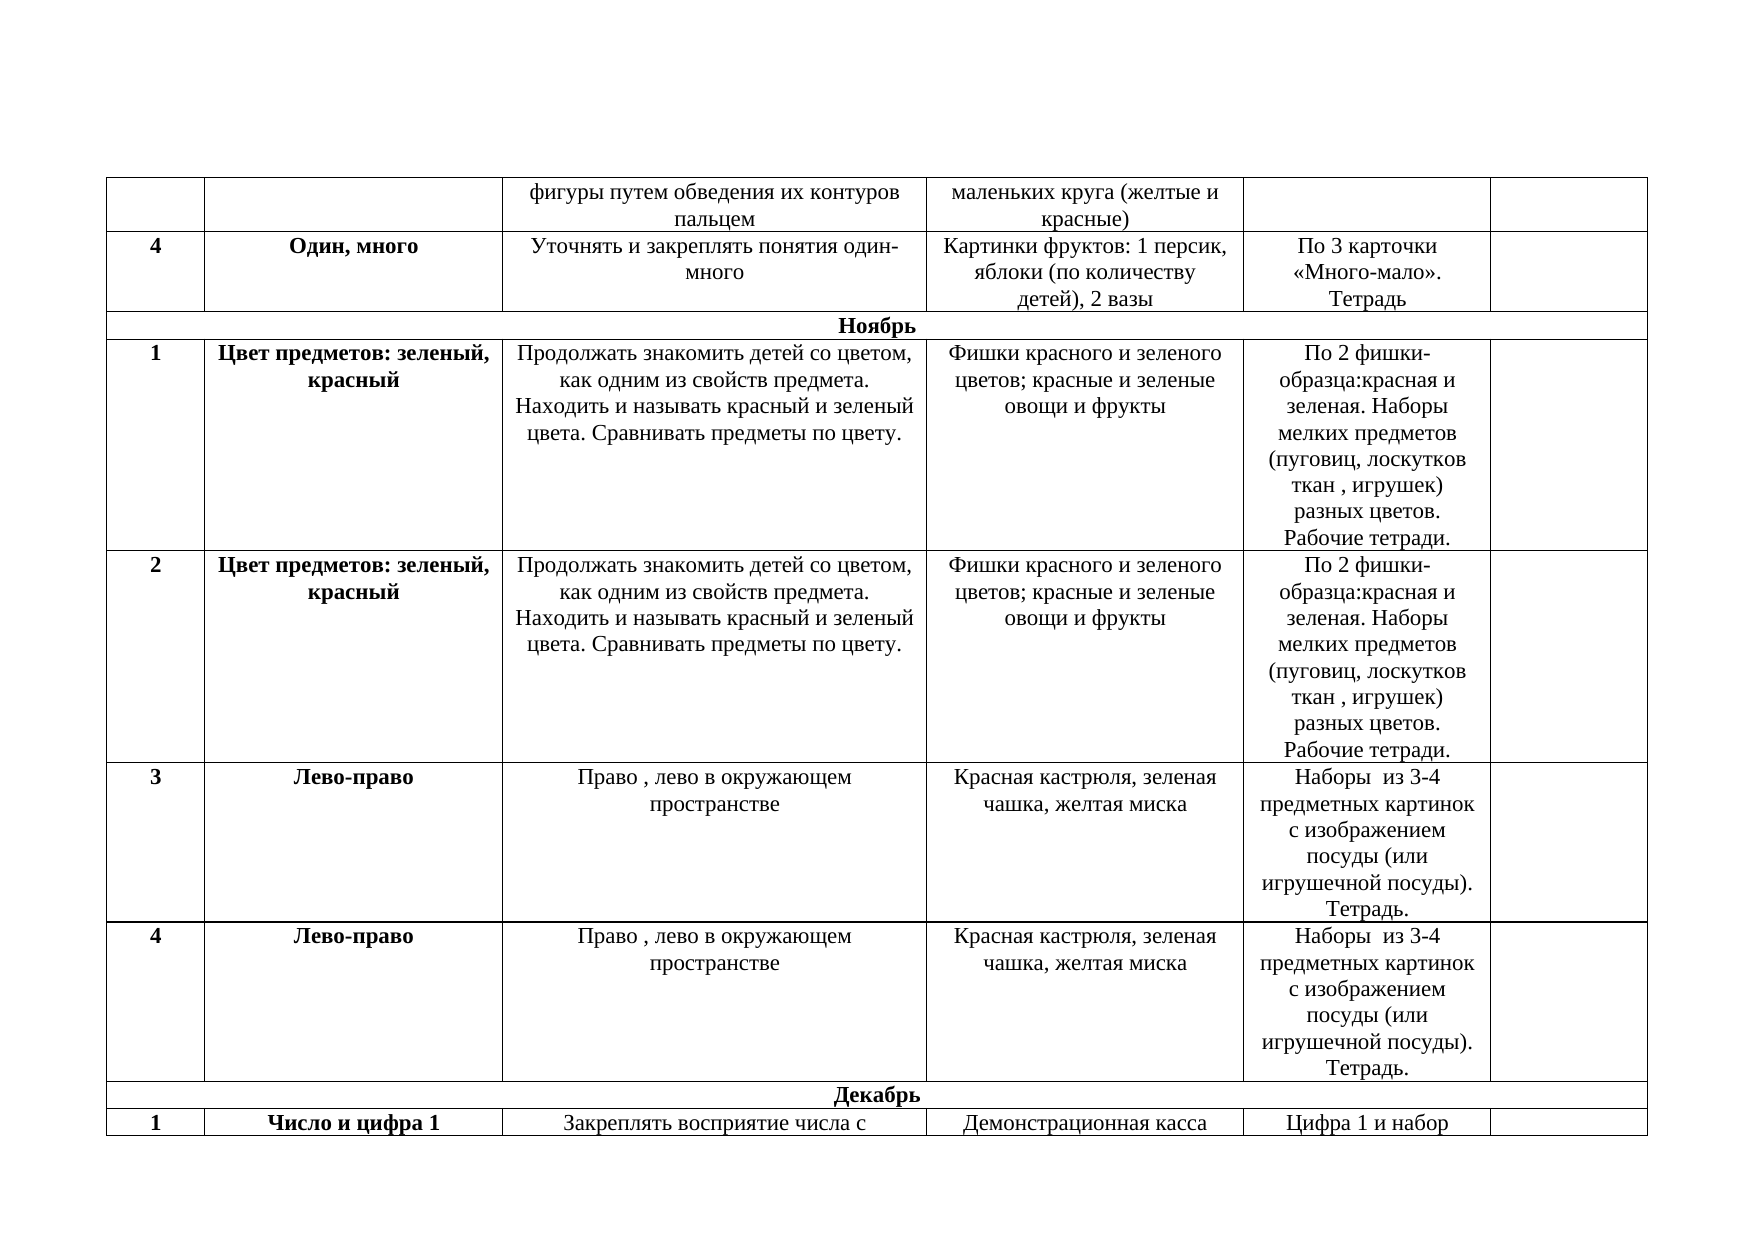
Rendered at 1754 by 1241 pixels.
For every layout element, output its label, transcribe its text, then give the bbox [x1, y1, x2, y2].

table_cell Ноябрь [107, 312, 1647, 338]
table_cell Наборы из 3-4 предметных картинок с изображением посуды (или игрушечной посуды). Тетрадь. [1244, 923, 1490, 1081]
table_cell 3 [107, 178, 204, 231]
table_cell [927, 1109, 1243, 1135]
table_cell Лево-право [205, 923, 502, 1081]
table_cell Продолжать знакомить детей со цветом, как одним из свойств предмета. Находить и называть красный и зеленый цвета. Сравнивать предметы по цвету. [503, 551, 926, 762]
table_cell Число и цифра 1 [205, 1109, 502, 1135]
table_cell [1491, 1109, 1647, 1135]
table_cell По 2 фишки-образца:красная и зеленая. Наборы мелких предметов (пуговиц, лоскутков ткан , игрушек) разных цветов. Рабочие тетради. [1244, 551, 1490, 762]
table_cell Один, много [205, 232, 502, 311]
table_cell Наборы из 3-4 предметных картинок с изображением посуды (или игрушечной посуды). Тетрадь. [1244, 763, 1490, 921]
table_cell 1 [107, 1109, 204, 1135]
table_cell Право , лево в окружающем пространстве [503, 923, 926, 1081]
table_cell Красная кастрюля, зеленая чашка, желтая миска [927, 923, 1243, 1081]
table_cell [205, 178, 502, 231]
table_cell Право , лево в окружающем пространстве [503, 763, 926, 921]
table_cell 3 [107, 763, 204, 921]
table_cell [1491, 340, 1647, 550]
table_cell По 2 фишки-образца:красная и зеленая. Наборы мелких предметов (пуговиц, лоскутков ткан , игрушек) разных цветов. Рабочие тетради. [1244, 340, 1490, 550]
table_cell 1 [107, 340, 204, 550]
table_cell [1491, 551, 1647, 762]
table_cell Уточнять и закреплять понятия один-много [503, 232, 926, 311]
table_cell Фишки красного и зеленого цветов; красные и зеленые овощи и фрукты [927, 340, 1243, 550]
table_cell 2 [107, 551, 204, 762]
table_cell Фишки красного и зеленого цветов; красные и зеленые овощи и фрукты [927, 551, 1243, 762]
table_cell Декабрь [107, 1082, 1647, 1108]
table_cell 4 [107, 923, 204, 1081]
table_cell [1491, 178, 1647, 231]
table_cell Продолжать знакомить детей со цветом, как одним из свойств предмета. Находить и называть красный и зеленый цвета. Сравнивать предметы по цвету. [503, 340, 926, 550]
table_cell Красная кастрюля, зеленая чашка, желтая миска [927, 763, 1243, 921]
table_cell Цвет предметов: зеленый, красный [205, 340, 502, 550]
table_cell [503, 1109, 926, 1135]
table_cell Картинки фруктов: 1 персик, яблоки (по количеству детей), 2 вазы [927, 232, 1243, 311]
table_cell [1244, 178, 1490, 231]
table_cell 4 [107, 232, 204, 311]
table_cell [1491, 232, 1647, 311]
table_cell Лево-право [205, 763, 502, 921]
table_cell [1491, 923, 1647, 1081]
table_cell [927, 178, 1243, 231]
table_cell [503, 178, 926, 231]
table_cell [1244, 1109, 1490, 1135]
table_cell Цвет предметов: зеленый, красный [205, 551, 502, 762]
table_cell По 3 карточки «Много-мало». Тетрадь [1244, 232, 1490, 311]
table_cell [1491, 763, 1647, 921]
